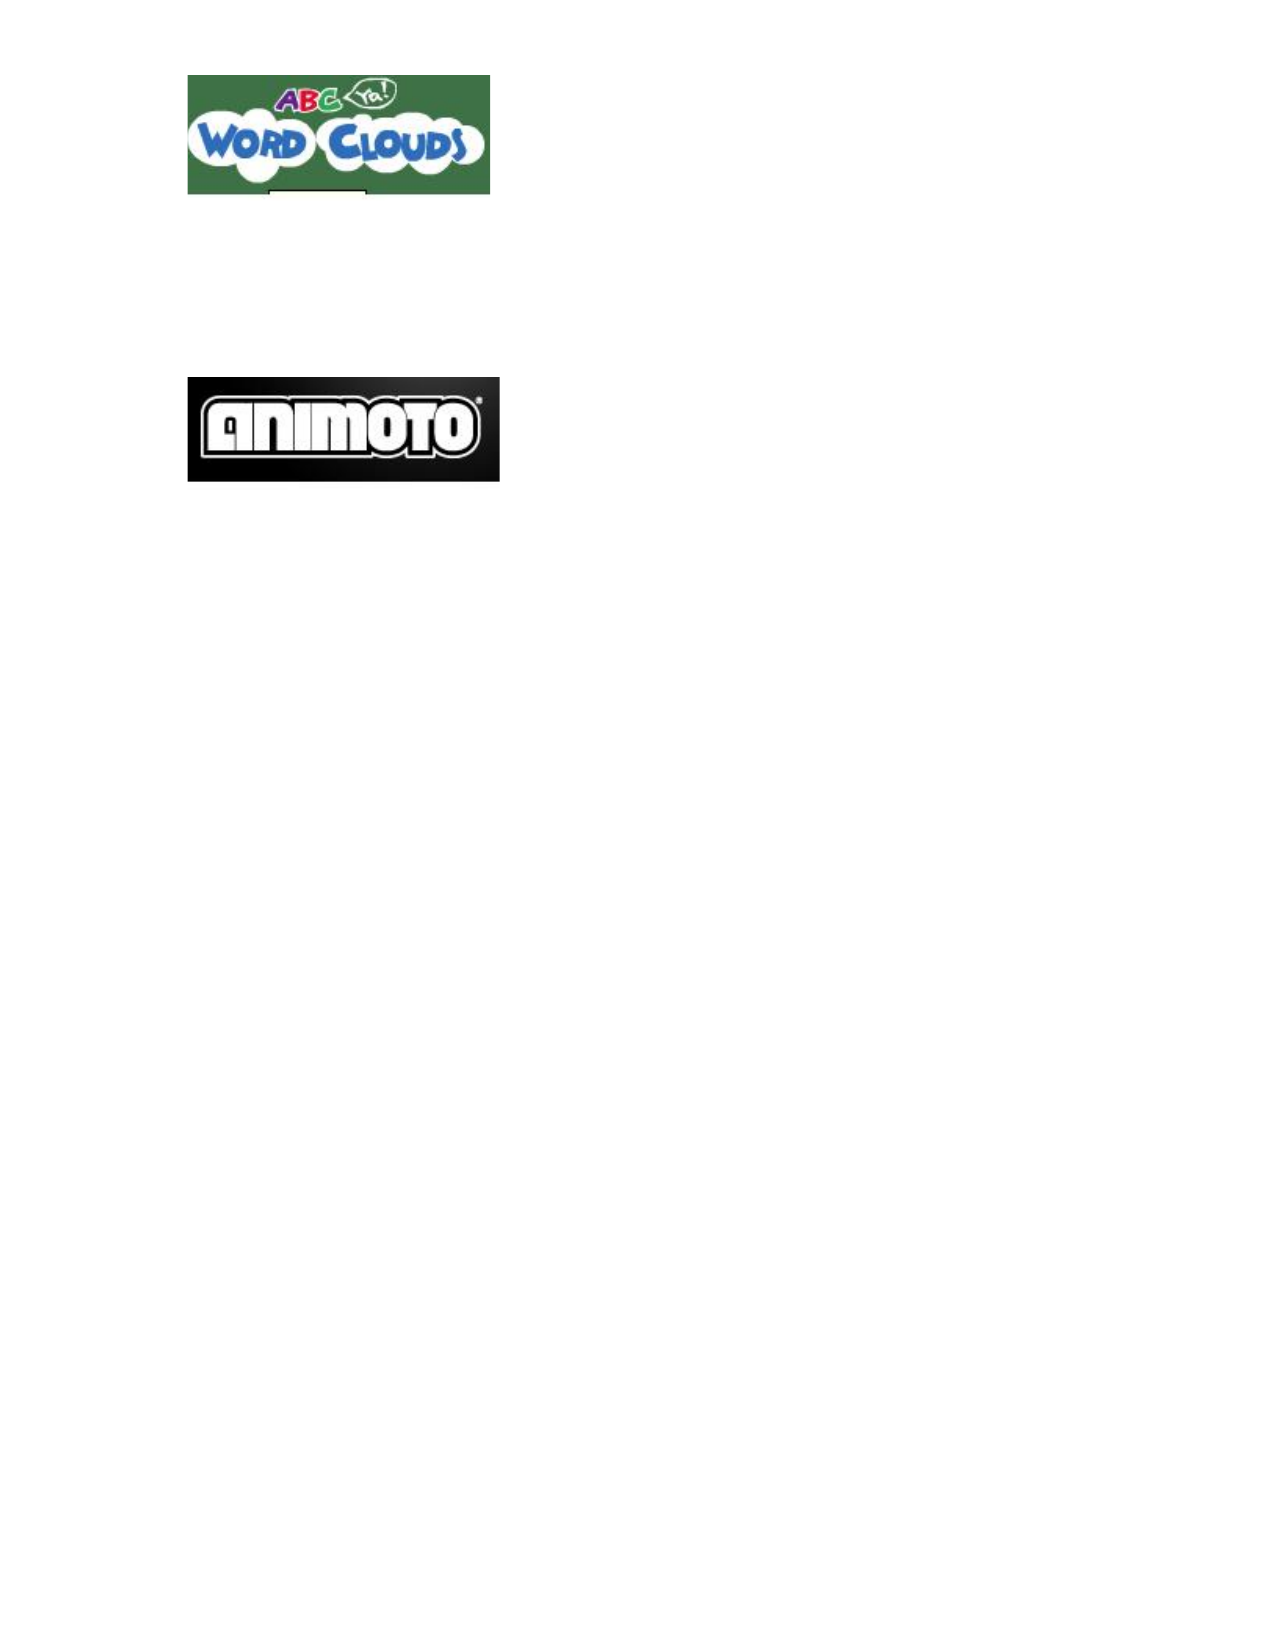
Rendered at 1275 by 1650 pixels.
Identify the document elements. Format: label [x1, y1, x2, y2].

picture [187, 75, 500, 681]
